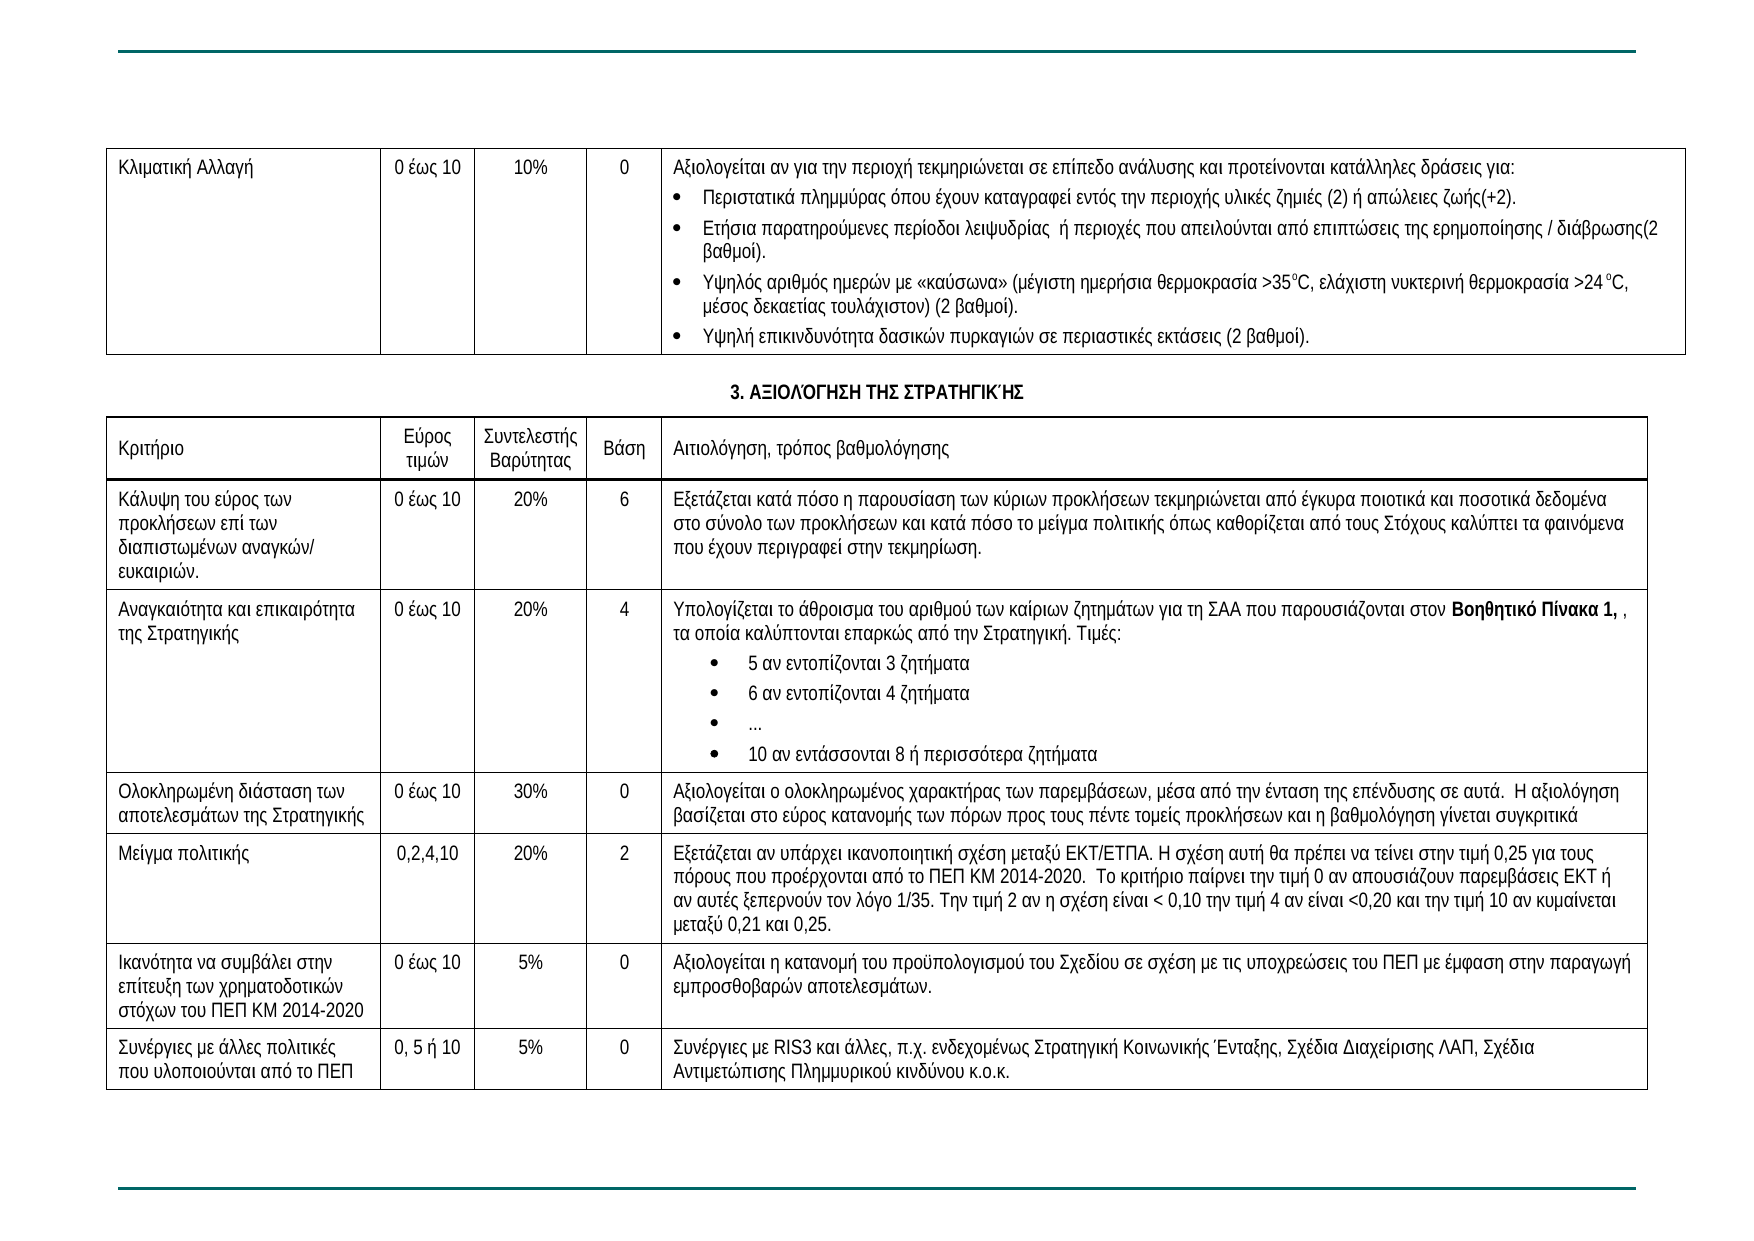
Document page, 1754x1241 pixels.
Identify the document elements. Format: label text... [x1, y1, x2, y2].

table_cell 0 [587, 149, 661, 354]
table_cell 0 έως 10 [381, 944, 474, 1028]
table_header Βάση [587, 418, 661, 478]
table_cell 5% [475, 1029, 586, 1089]
table_cell 20% [475, 590, 586, 772]
table_cell 0 έως 10 [381, 590, 474, 772]
table_cell 0,2,4,10 [381, 834, 474, 942]
table_cell 0 [587, 944, 661, 1028]
table_header Αιτιολόγηση, τρόπος βαθμολόγησης [662, 418, 1647, 478]
table_header Συντελεστής Βαρύτητας [475, 418, 586, 478]
table_cell Συνέργιες με άλλες πολιτικές που υλοποιούνται από το ΠΕΠ [107, 1029, 380, 1089]
table_cell Εξετάζεται κατά πόσο η παρουσίαση των κύριων προκλήσεων τεκμηριώνεται από έγκυρα ποιοτικά και ποσοτικά δεδομένα στο σύνολο των προκλήσεων και κατά πόσο το μείγμα πολιτικής όπως καθορίζεται από τους Στόχους καλύπτει τα φαινόμενα που έχουν περιγραφεί στην τεκμηρίωση. [662, 481, 1647, 589]
table_cell 2 [587, 834, 661, 942]
table_cell Ικανότητα να συμβάλει στην επίτευξη των χρηματοδοτικών στόχων του ΠΕΠ ΚΜ 2014-2020 [107, 944, 380, 1028]
table_header Κριτήριο [107, 418, 380, 478]
table_cell Συνέργιες με RIS3 και άλλες, π.χ. ενδεχομένως Στρατηγική Κοινωνικής Ένταξης, Σχέδια Διαχείρισης ΛΑΠ, Σχέδια Αντιμετώπισης Πλημμυρικού κινδύνου κ.ο.κ. [662, 1029, 1647, 1089]
table_cell Υπολογίζεται το άθροισμα του αριθμού των καίριων ζητημάτων για τη ΣΑΑ που παρουσιάζονται στον Βοηθητικό Πίνακα 1, , τα οποία καλύπτονται επαρκώς από την Στρατηγική. Τιμές: 5 αν εντοπίζονται 3 ζητήματα 6 αν εντοπίζονται 4 ζητήματα ... 10 αν εντάσσονται 8 ή περισσότερα ζητήματα [662, 590, 1647, 772]
table_cell Κάλυψη του εύρος των προκλήσεων επί των διαπιστωμένων αναγκών/ ευκαιριών. [107, 481, 380, 589]
table_cell Ολοκληρωμένη διάσταση των αποτελεσμάτων της Στρατηγικής [107, 773, 380, 833]
table_cell 0 [587, 773, 661, 833]
table_cell 6 [587, 481, 661, 589]
table_cell Αναγκαιότητα και επικαιρότητα της Στρατηγικής [107, 590, 380, 772]
table_cell 0 έως 10 [381, 773, 474, 833]
text 3. Αξιολόγηση της Στρατηγικής [118, 380, 1636, 404]
table_cell Κλιματική Αλλαγή [107, 149, 380, 354]
table_cell Αξιολογείται ο ολοκληρωμένος χαρακτήρας των παρεμβάσεων, μέσα από την ένταση της επένδυσης σε αυτά. Η αξιολόγηση βασίζεται στο εύρος κατανομής των πόρων προς τους πέντε τομείς προκλήσεων και η βαθμολόγηση γίνεται συγκριτικά [662, 773, 1647, 833]
table_cell 0, 5 ή 10 [381, 1029, 474, 1089]
table_cell 4 [587, 590, 661, 772]
table_cell 30% [475, 773, 586, 833]
table_cell Αξιολογείται η κατανομή του προϋπολογισμού του Σχεδίου σε σχέση με τις υποχρεώσεις του ΠΕΠ με έμφαση στην παραγωγή εμπροσθοβαρών αποτελεσμάτων. [662, 944, 1647, 1028]
table_cell 20% [475, 834, 586, 942]
table_cell 20% [475, 481, 586, 589]
table_header Εύρος τιμών [381, 418, 474, 478]
table_cell 0 έως 10 [381, 481, 474, 589]
table_cell 0 έως 10 [381, 149, 474, 354]
table_cell Μείγμα πολιτικής [107, 834, 380, 942]
table_cell Αξιολογείται αν για την περιοχή τεκμηριώνεται σε επίπεδο ανάλυσης και προτείνονται κατάλληλες δράσεις για: Περιστατικά πλημμύρας όπου έχουν καταγραφεί εντός την περιοχής υλικές ζημιές (2) ή απώλειες ζωής(+2). Ετήσια παρατηρούμενες περίοδοι λειψυδρίας ή περιοχές που απειλούνται από επιπτώσεις της ερημοποίησης / διάβρωσης(2 βαθμοί). Υψηλός αριθμός ημερών με «καύσωνα» (μέγιστη ημερήσια θερμοκρασία >35οC, ελάχιστη νυκτερινή θερμοκρασία >24 οC, μέσος δεκαετίας τουλάχιστον) (2 βαθμοί). Υψηλή επικινδυνότητα δασικών πυρκαγιών σε περιαστικές εκτάσεις (2 βαθμοί). [662, 149, 1685, 354]
table_cell 5% [475, 944, 586, 1028]
table_cell 10% [475, 149, 586, 354]
table_cell Εξετάζεται αν υπάρχει ικανοποιητική σχέση μεταξύ ΕΚΤ/ΕΤΠΑ. Η σχέση αυτή θα πρέπει να τείνει στην τιμή 0,25 για τους πόρους που προέρχονται από το ΠΕΠ ΚΜ 2014-2020. Το κριτήριο παίρνει την τιμή 0 αν απουσιάζουν παρεμβάσεις ΕΚΤ ή αν αυτές ξεπερνούν τον λόγο 1/35. Την τιμή 2 αν η σχέση είναι < 0,10 την τιμή 4 αν είναι <0,20 και την τιμή 10 αν κυμαίνεται μεταξύ 0,21 και 0,25. [662, 834, 1647, 942]
table_cell 0 [587, 1029, 661, 1089]
